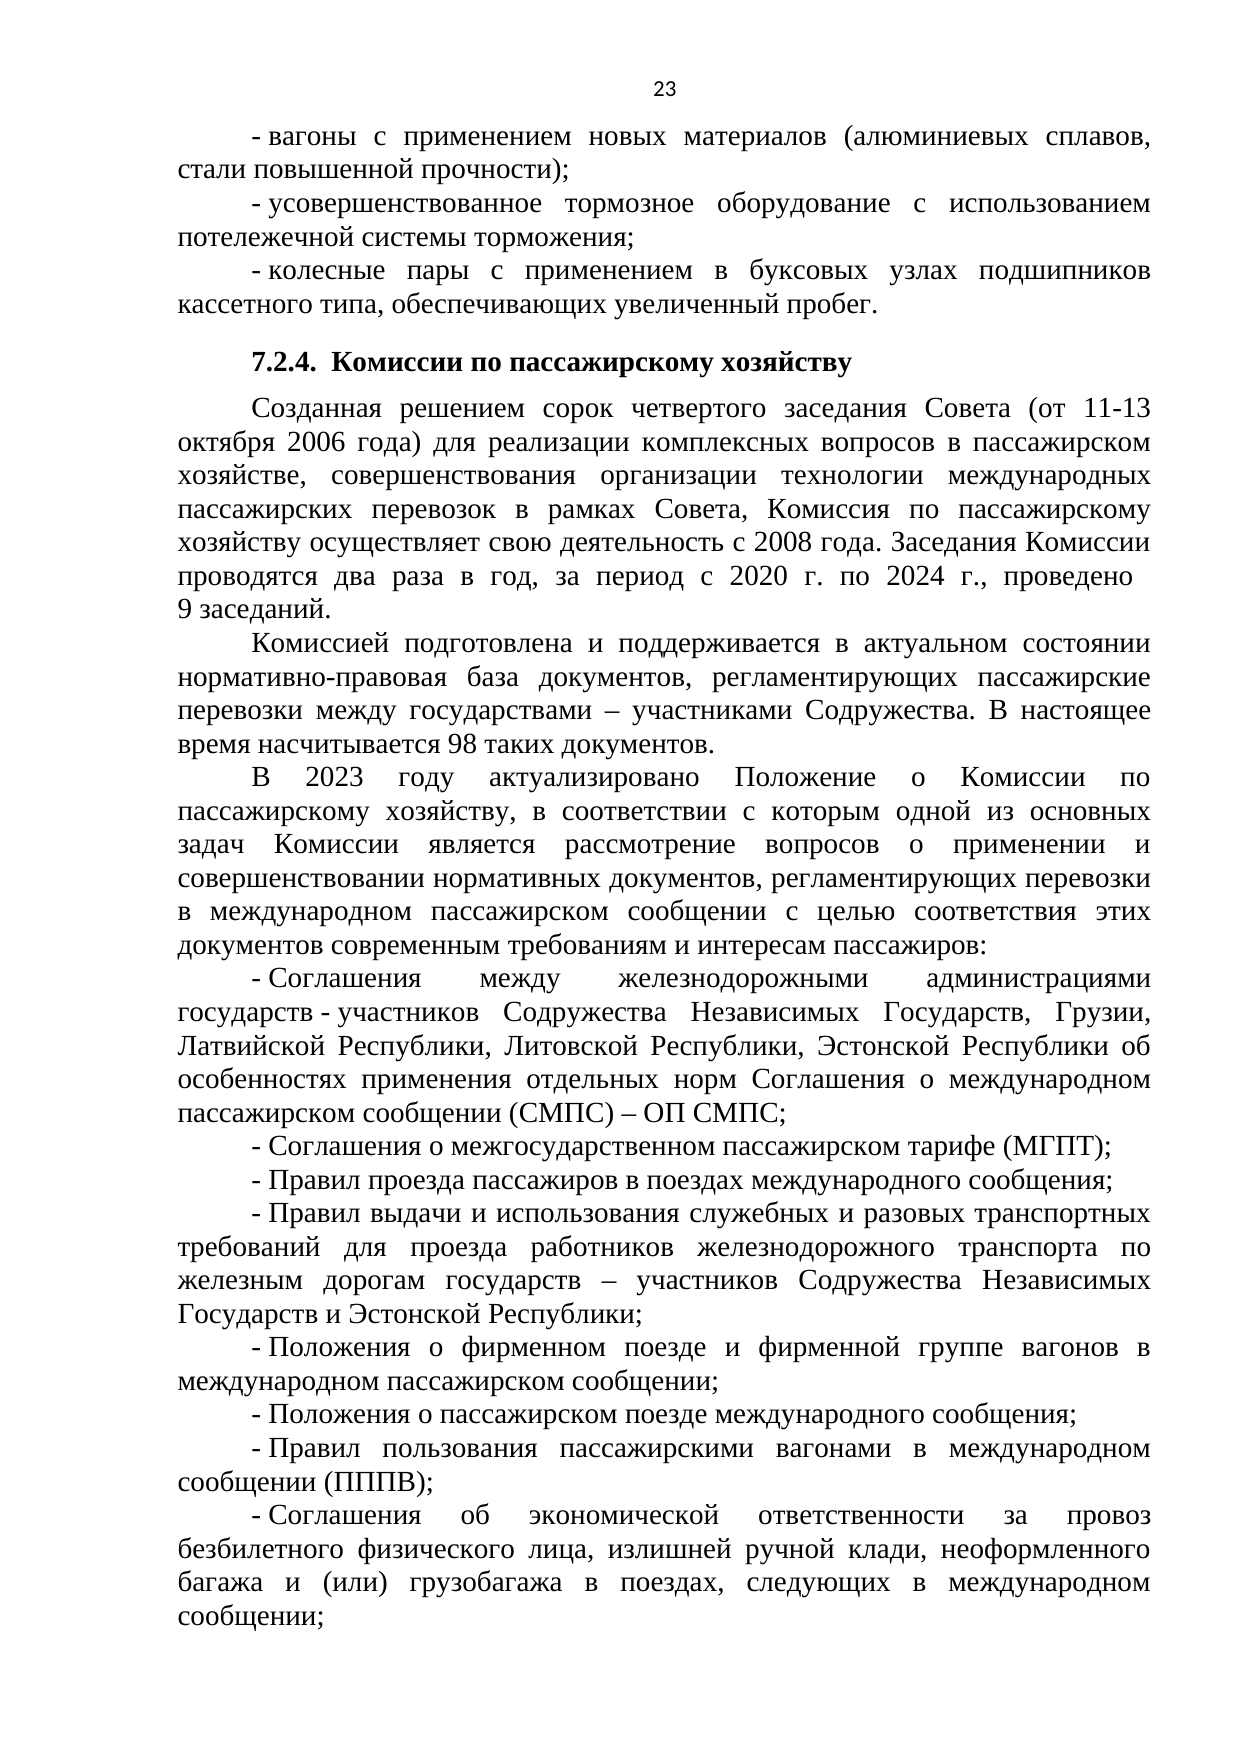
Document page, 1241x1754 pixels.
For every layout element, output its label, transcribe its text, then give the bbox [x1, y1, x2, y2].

text - колесные пары с применением в буксовых узлах подшипников кассетного типа, обеспечивающих увеличенный пробег. [177, 252, 1152, 319]
text - усовершенствованное тормозное оборудование с использованием потележечной системы торможения; [177, 185, 1152, 252]
text Комиссией подготовлена и поддерживается в актуальном состоянии нормативно-правовая база документов, регламентирующих пассажирские перевозки между государствами – участниками Содружества. В настоящее время насчитывается 98 таких документов. [177, 625, 1152, 759]
text - Положения о пассажирском поезде международного сообщения; [177, 1397, 1152, 1430]
text - Соглашения о межгосударственном пассажирском тарифе (МГПТ); [177, 1128, 1152, 1162]
text - Соглашения между железнодорожными администрациями государств - участников Содружества Независимых Государств, Грузии, Латвийской Республики, Литовской Республики, Эстонской Республики об особенностях применения отдельных норм Соглашения о международном пассажирском сообщении (СМПС) – ОП СМПС; [177, 961, 1152, 1128]
text - Правил проезда пассажиров в поездах международного сообщения; [177, 1162, 1152, 1195]
text Созданная решением сорок четвертого заседания Совета (от 11-13 октября 2006 года) для реализации комплексных вопросов в пассажирском хозяйстве, совершенствования организации технологии международных пассажирских перевозок в рамках Совета, Комиссия по пассажирскому хозяйству осуществляет свою деятельность с 2008 года. Заседания Комиссии проводятся два раза в год, за период с 2020 г. по 2024 г., проведено 9 заседаний. [177, 390, 1152, 625]
text - Положения о фирменном поезде и фирменной группе вагонов в международном пассажирском сообщении; [177, 1329, 1152, 1397]
text - Правил выдачи и использования служебных и разовых транспортных требований для проезда работников железнодорожного транспорта по железным дорогам государств – участников Содружества Независимых Государств и Эстонской Республики; [177, 1195, 1152, 1329]
subtitle 7.2.4. Комиссии по пассажирскому хозяйству [177, 344, 1152, 378]
text - Правил пользования пассажирскими вагонами в международном сообщении (ПППВ); [177, 1430, 1152, 1497]
text - Соглашения об экономической ответственности за провоз безбилетного физического лица, излишней ручной клади, неоформленного багажа и (или) грузобагажа в поездах, следующих в международном сообщении; [177, 1497, 1152, 1631]
text - вагоны с применением новых материалов (алюминиевых сплавов, стали повышенной прочности); [177, 118, 1152, 185]
text В 2023 году актуализировано Положение о Комиссии по пассажирскому хозяйству, в соответствии с которым одной из основных задач Комиссии является рассмотрение вопросов о применении и совершенствовании нормативных документов, регламентирующих перевозки в международном пассажирском сообщении с целью соответствия этих документов современным требованиям и интересам пассажиров: [177, 759, 1152, 961]
